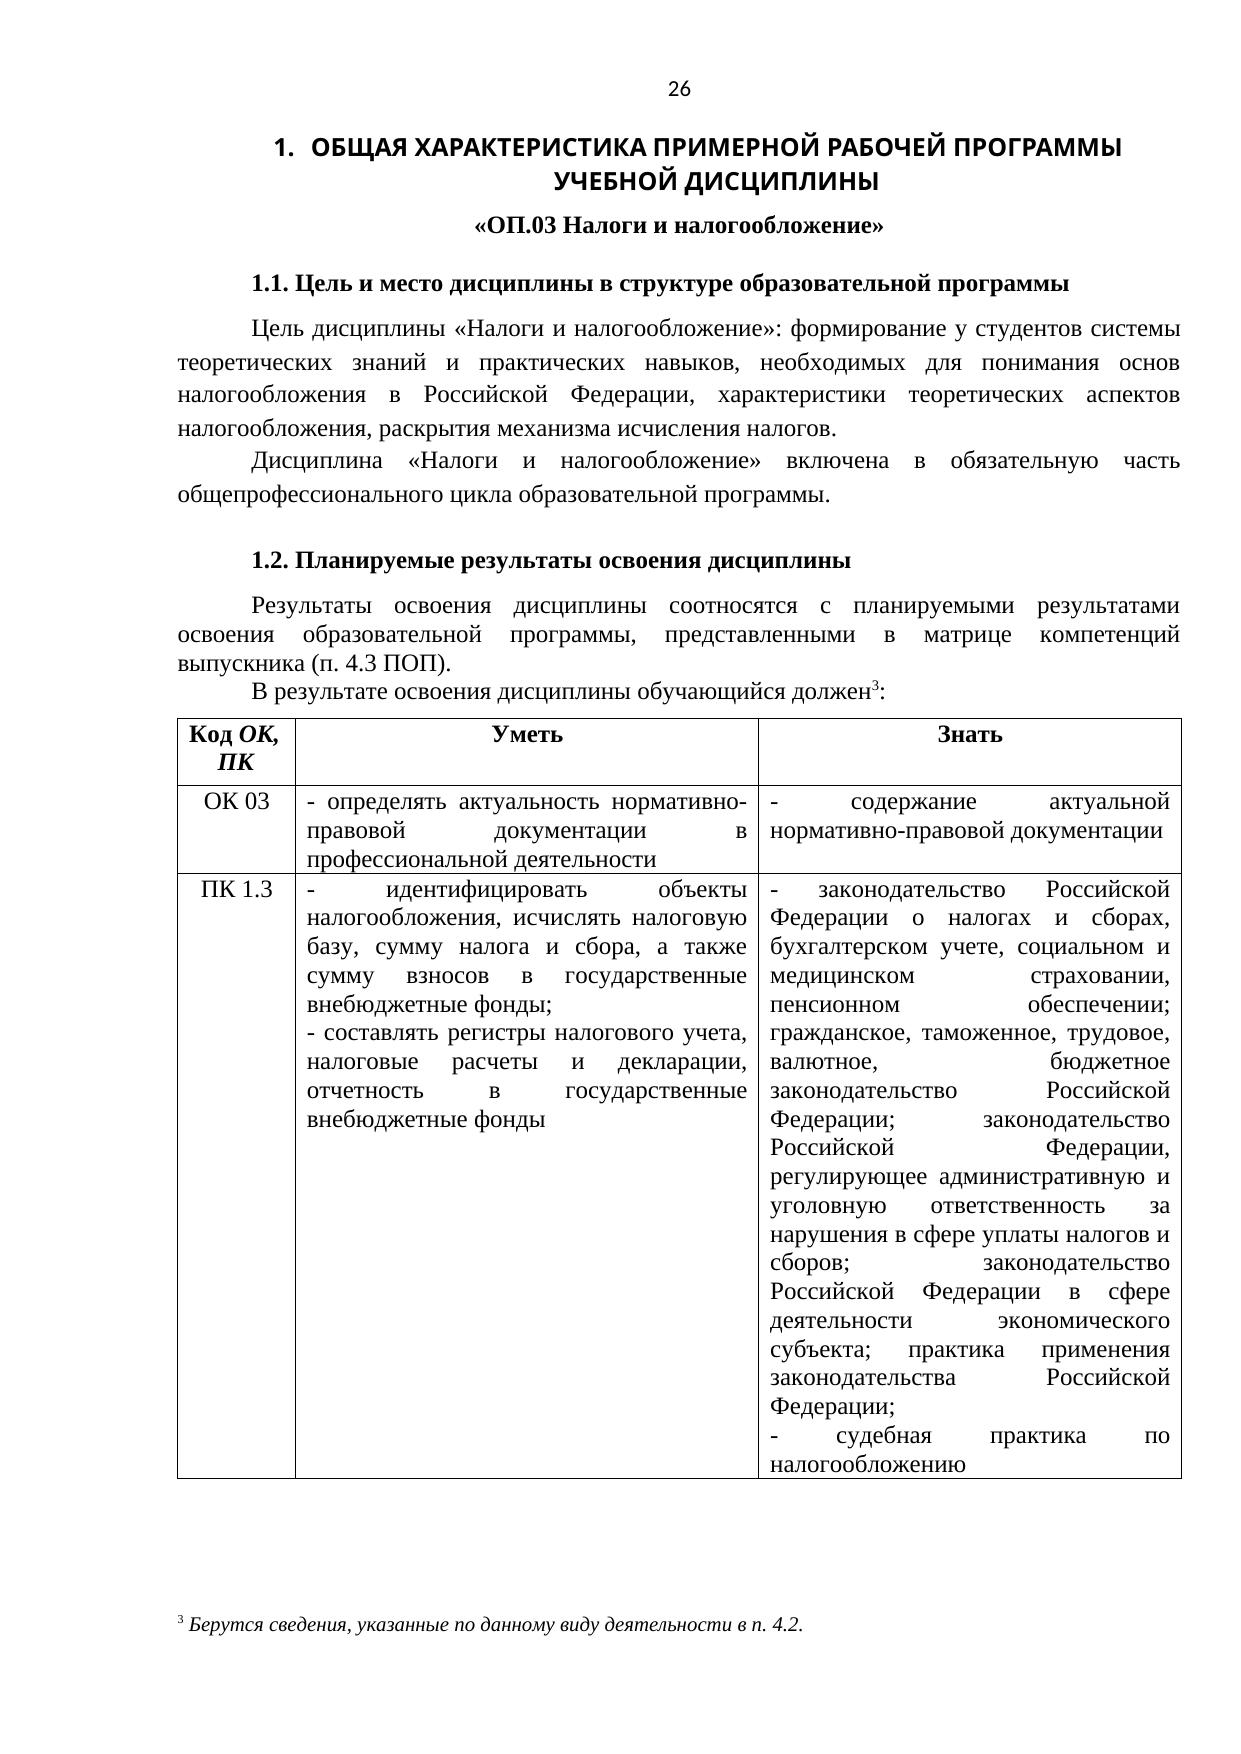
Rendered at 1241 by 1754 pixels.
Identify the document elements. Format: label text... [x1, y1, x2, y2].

table_cell - определять актуальность нормативно-правовой документации в профессиональной деятельности [296, 786, 758, 873]
text 1.2. Планируемые результаты освоения дисциплины [177, 545, 1181, 573]
table_cell - идентифицировать объекты налогообложения, исчислять налоговую базу, сумму налога и сбора, а также сумму взносов в государственные внебюджетные фонды; - составлять регистры налогового учета, налоговые расчеты и декларации, отчетность в государственные внебюджетные фонды [296, 874, 758, 1477]
table_header Знать [759, 719, 1181, 785]
text Цель дисциплины «Налоги и налогообложение»: формирование у студентов системы теоретических знаний и практических навыков, необходимых для понимания основ налогообложения в Российской Федерации, характеристики теоретических аспектов налогообложения, раскрытия механизма исчисления налогов. [177, 313, 1181, 347]
text 1.1. Цель и место дисциплины в структуре образовательной программы [177, 268, 1181, 297]
list Общая характеристика ПРИМЕРНОЙ РАБОЧЕЙ ПРОГРАММЫ УЧЕБНОЙ ДИСЦИПЛИНЫ [215, 130, 1181, 198]
table_header Код ОК, ПК [178, 719, 295, 785]
text «ОП.03 Налоги и налогообложение» [177, 211, 1181, 239]
text Цель дисциплины «Налоги и налогообложение»: формирование у студентов системы теоретических знаний и практических навыков, необходимых для понимания основ налогообложения в Российской Федерации, характеристики теоретических аспектов налогообложения, раскрытия механизма исчисления налогов. [177, 408, 1181, 441]
text В результате освоения дисциплины обучающийся должен: [177, 676, 1181, 705]
text Результаты освоения дисциплины соотносятся с планируемыми результатами освоения образовательной программы, представленными в матрице компетенций выпускника (п. 4.3 ПОП). [177, 590, 1181, 676]
text Дисциплина «Налоги и налогообложение» включена в обязательную часть общепрофессионального цикла образовательной программы. [177, 446, 1181, 507]
table_cell ОК 03 [178, 786, 295, 873]
table_cell - законодательство Российской Федерации о налогах и сборах, бухгалтерском учете, социальном и медицинском страховании, пенсионном обеспечении; гражданское, таможенное, трудовое, валютное, бюджетное законодательство Российской Федерации; законодательство Российской Федерации, регулирующее административную и уголовную ответственность за нарушения в сфере уплаты налогов и сборов; законодательство Российской Федерации в сфере деятельности экономического субъекта; практика применения законодательства Российской Федерации; - судебная практика по налогообложению [759, 874, 1181, 1477]
table_header Уметь [296, 719, 758, 785]
table_cell - содержание актуальной нормативно-правовой документации [759, 786, 1181, 873]
table_cell ПК 1.3 [178, 874, 295, 1477]
